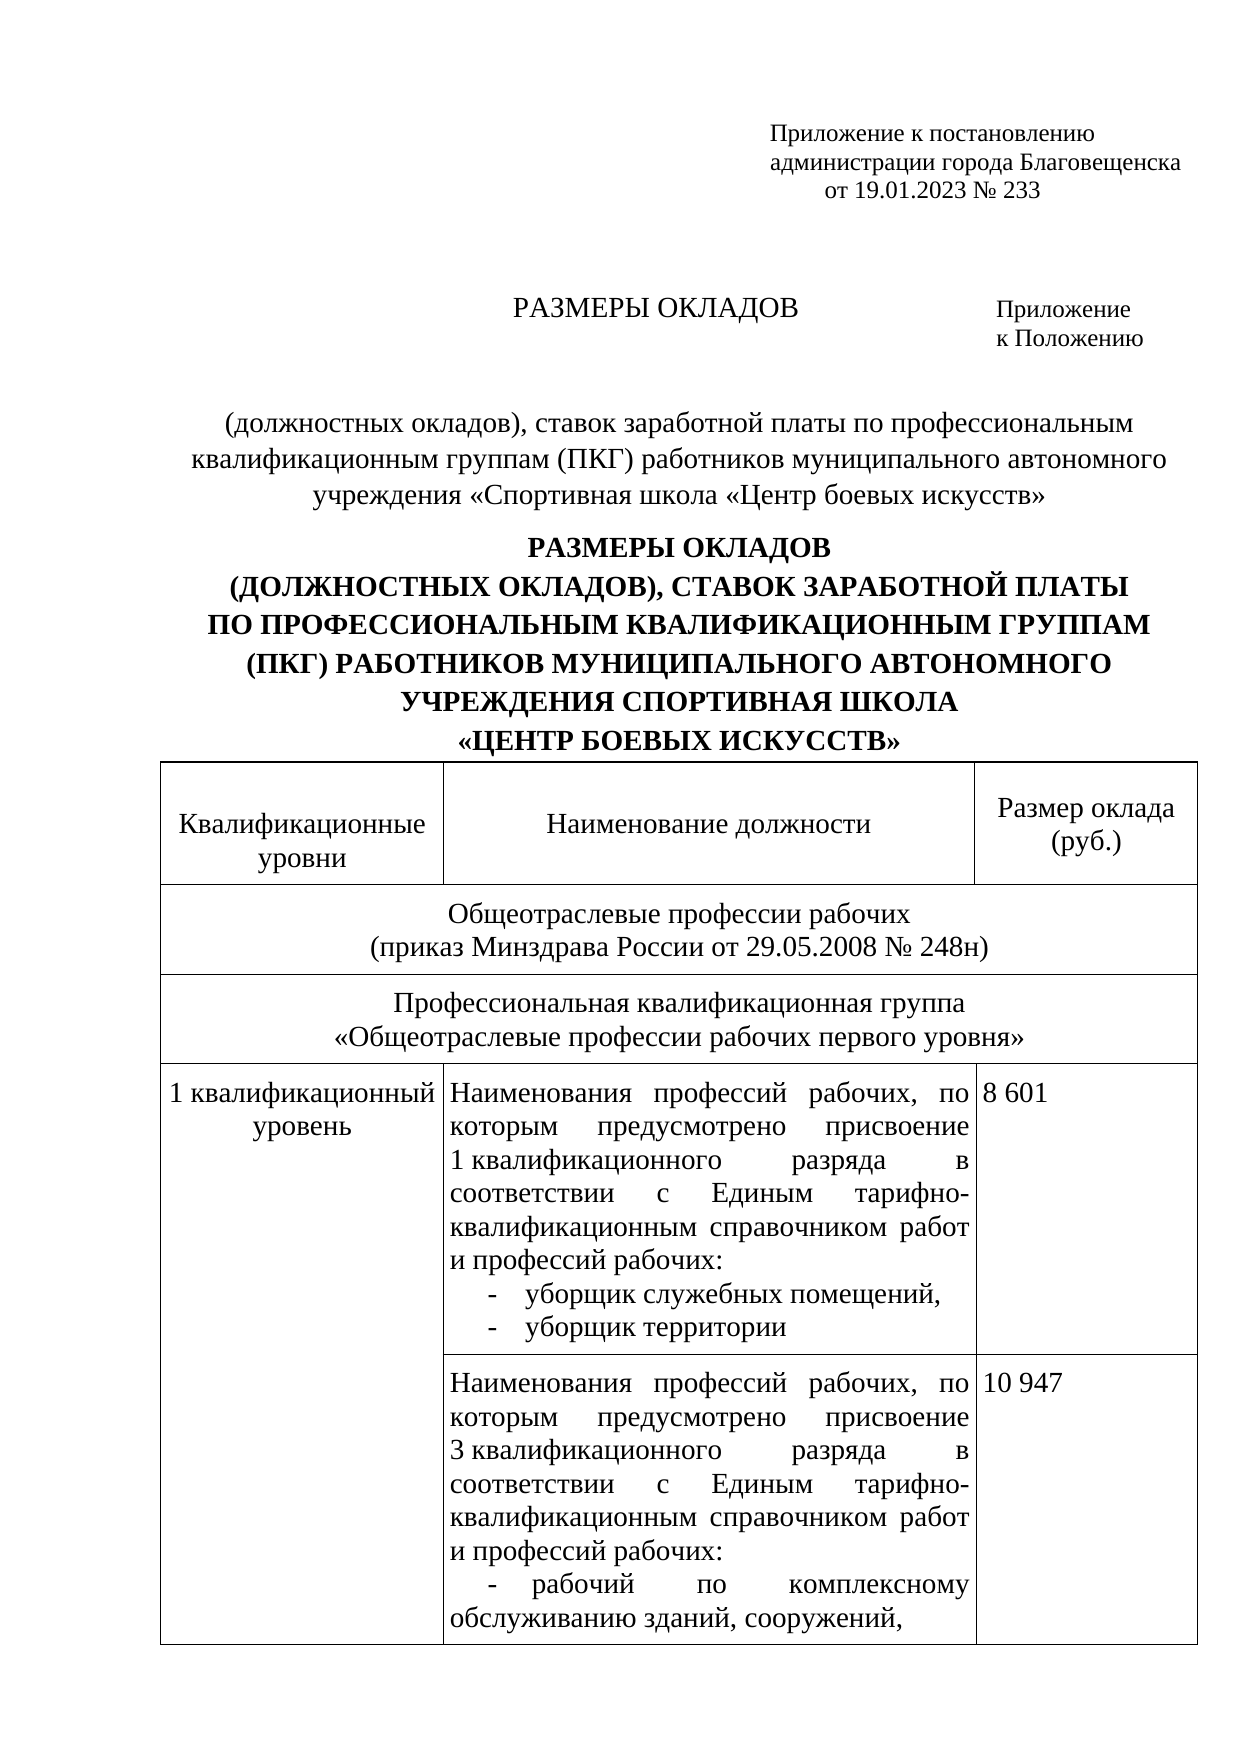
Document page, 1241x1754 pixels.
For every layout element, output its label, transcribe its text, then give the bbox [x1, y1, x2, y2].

table_cell 1 квалификационный уровень [161, 1064, 443, 1644]
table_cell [444, 1355, 976, 1644]
table_cell 10 947 [977, 1355, 1197, 1644]
text администрации города Благовещенска [177, 147, 1181, 176]
table_cell Профессиональная квалификационная группа «Общеотраслевые профессии рабочих первого уровня» [161, 975, 1197, 1063]
text РАЗМЕРЫ ОКЛАДОВ Приложение [177, 290, 1181, 323]
title РАЗМЕРЫ ОКЛАДОВ [177, 530, 1181, 564]
text от 19.01.2023 № 233 [177, 176, 1181, 204]
table_cell Общеотраслевые профессии рабочих (приказ Минздрава России от 29.05.2008 № 248н) [161, 885, 1197, 974]
text (должностных окладов), ставок заработной платы по профессиональным квалификационным группам (ПКГ) работников муниципального автономного учреждения «Спортивная школа «Центр боевых искусств» [177, 405, 1181, 511]
table_header Наименование должности [444, 763, 974, 884]
title УЧРЕЖДЕНИЯ СПОРТИВНАЯ ШКОЛА [177, 684, 1181, 718]
title ПО ПРОФЕССИОНАЛЬНЫМ КВАЛИФИКАЦИОННЫМ ГРУППАМ [177, 607, 1181, 641]
text к Положению [177, 323, 1181, 352]
table_cell Наименования профессий рабочих, по которым предусмотрено присвоение 1 квалификационного разряда в соответствии с Единым тарифно-квалификационным справочником работ и профессий рабочих: уборщик служебных помещений, уборщик территории [444, 1064, 976, 1354]
table_header Размер оклада (руб.) [975, 763, 1197, 884]
title «ЦЕНТР БОЕВЫХ ИСКУССТВ» [177, 723, 1181, 756]
title (ДОЛЖНОСТНЫХ ОКЛАДОВ), СТАВОК ЗАРАБОТНОЙ ПЛАТЫ [177, 569, 1181, 602]
text Приложение к постановлению [177, 118, 1181, 147]
table_header Квалификационные уровни [161, 763, 443, 884]
table_cell 8 601 [977, 1064, 1197, 1354]
title (ПКГ) РАБОТНИКОВ МУНИЦИПАЛЬНОГО АВТОНОМНОГО [177, 646, 1181, 679]
